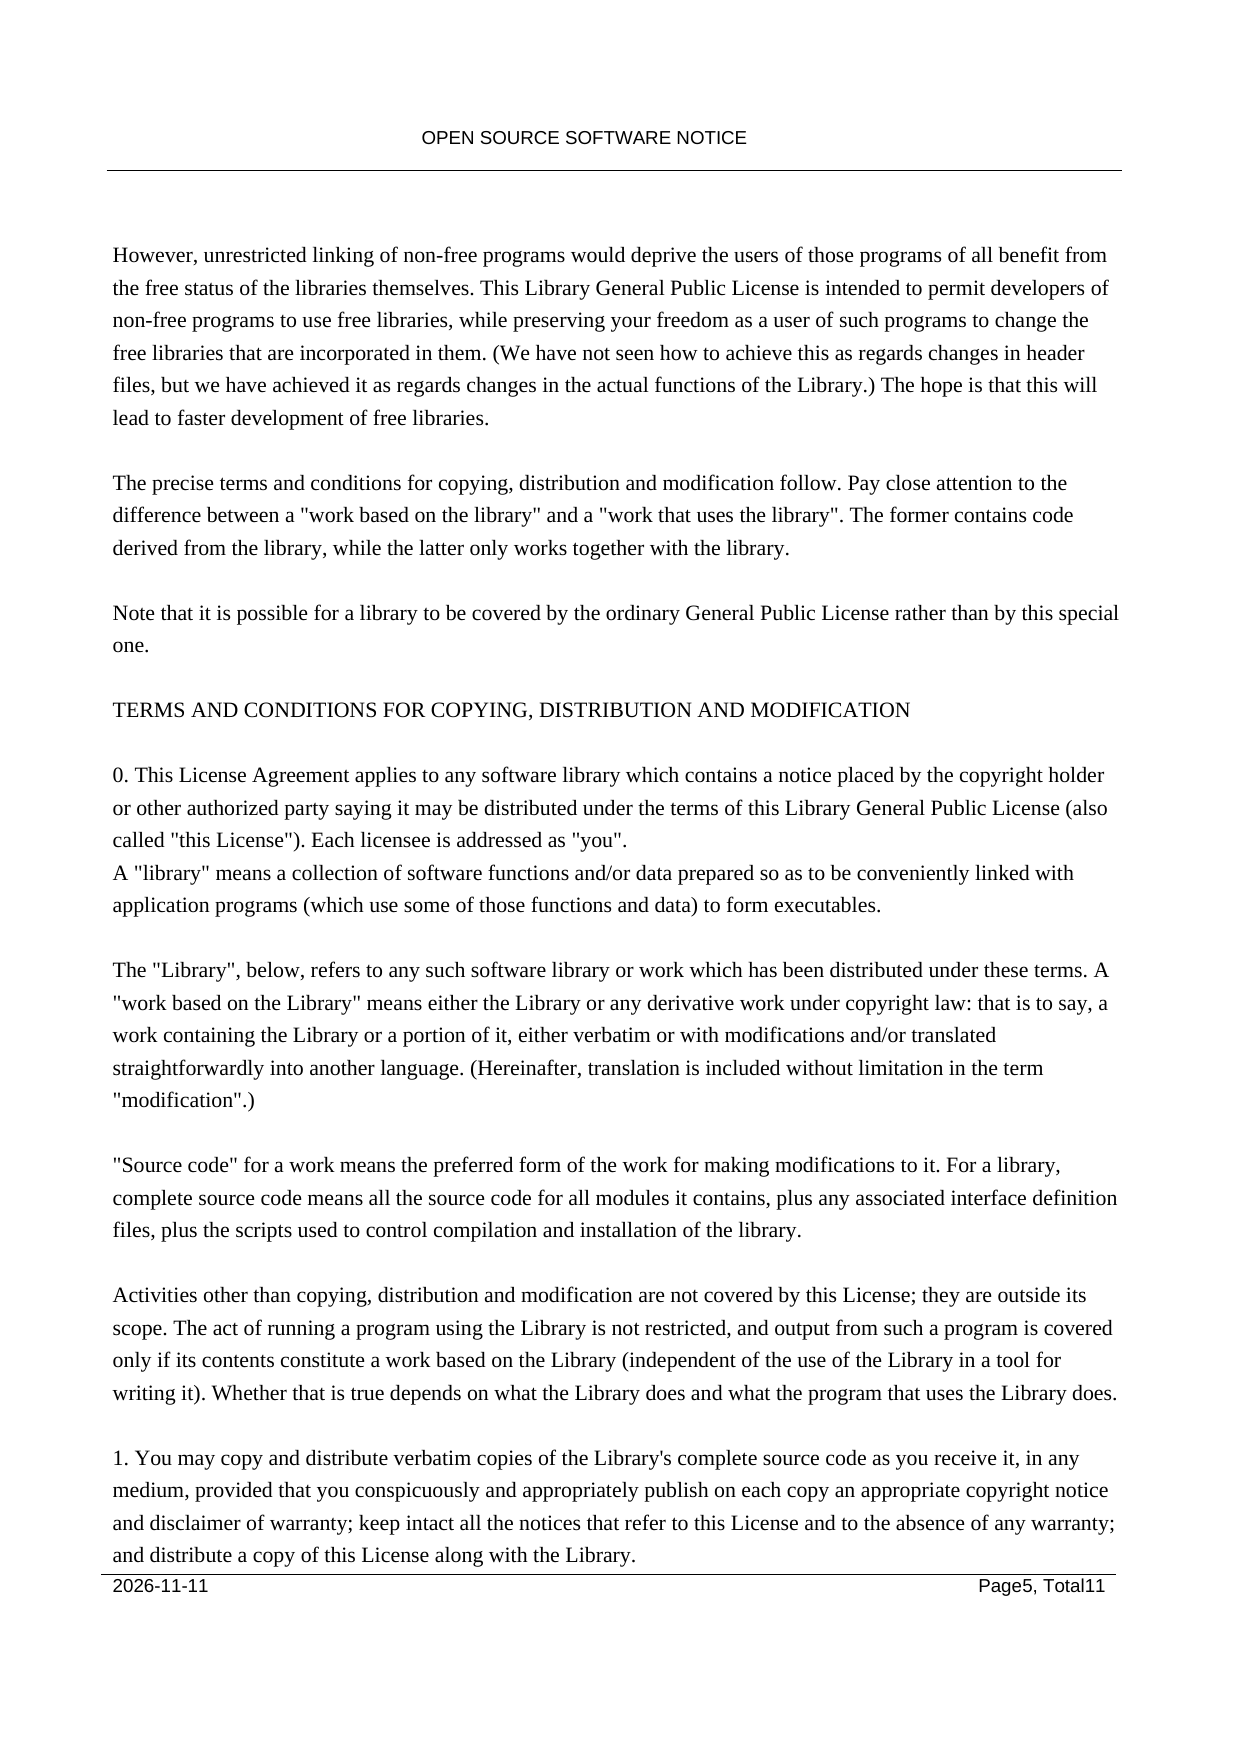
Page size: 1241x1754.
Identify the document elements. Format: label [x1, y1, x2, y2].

text [112, 206, 1128, 1571]
